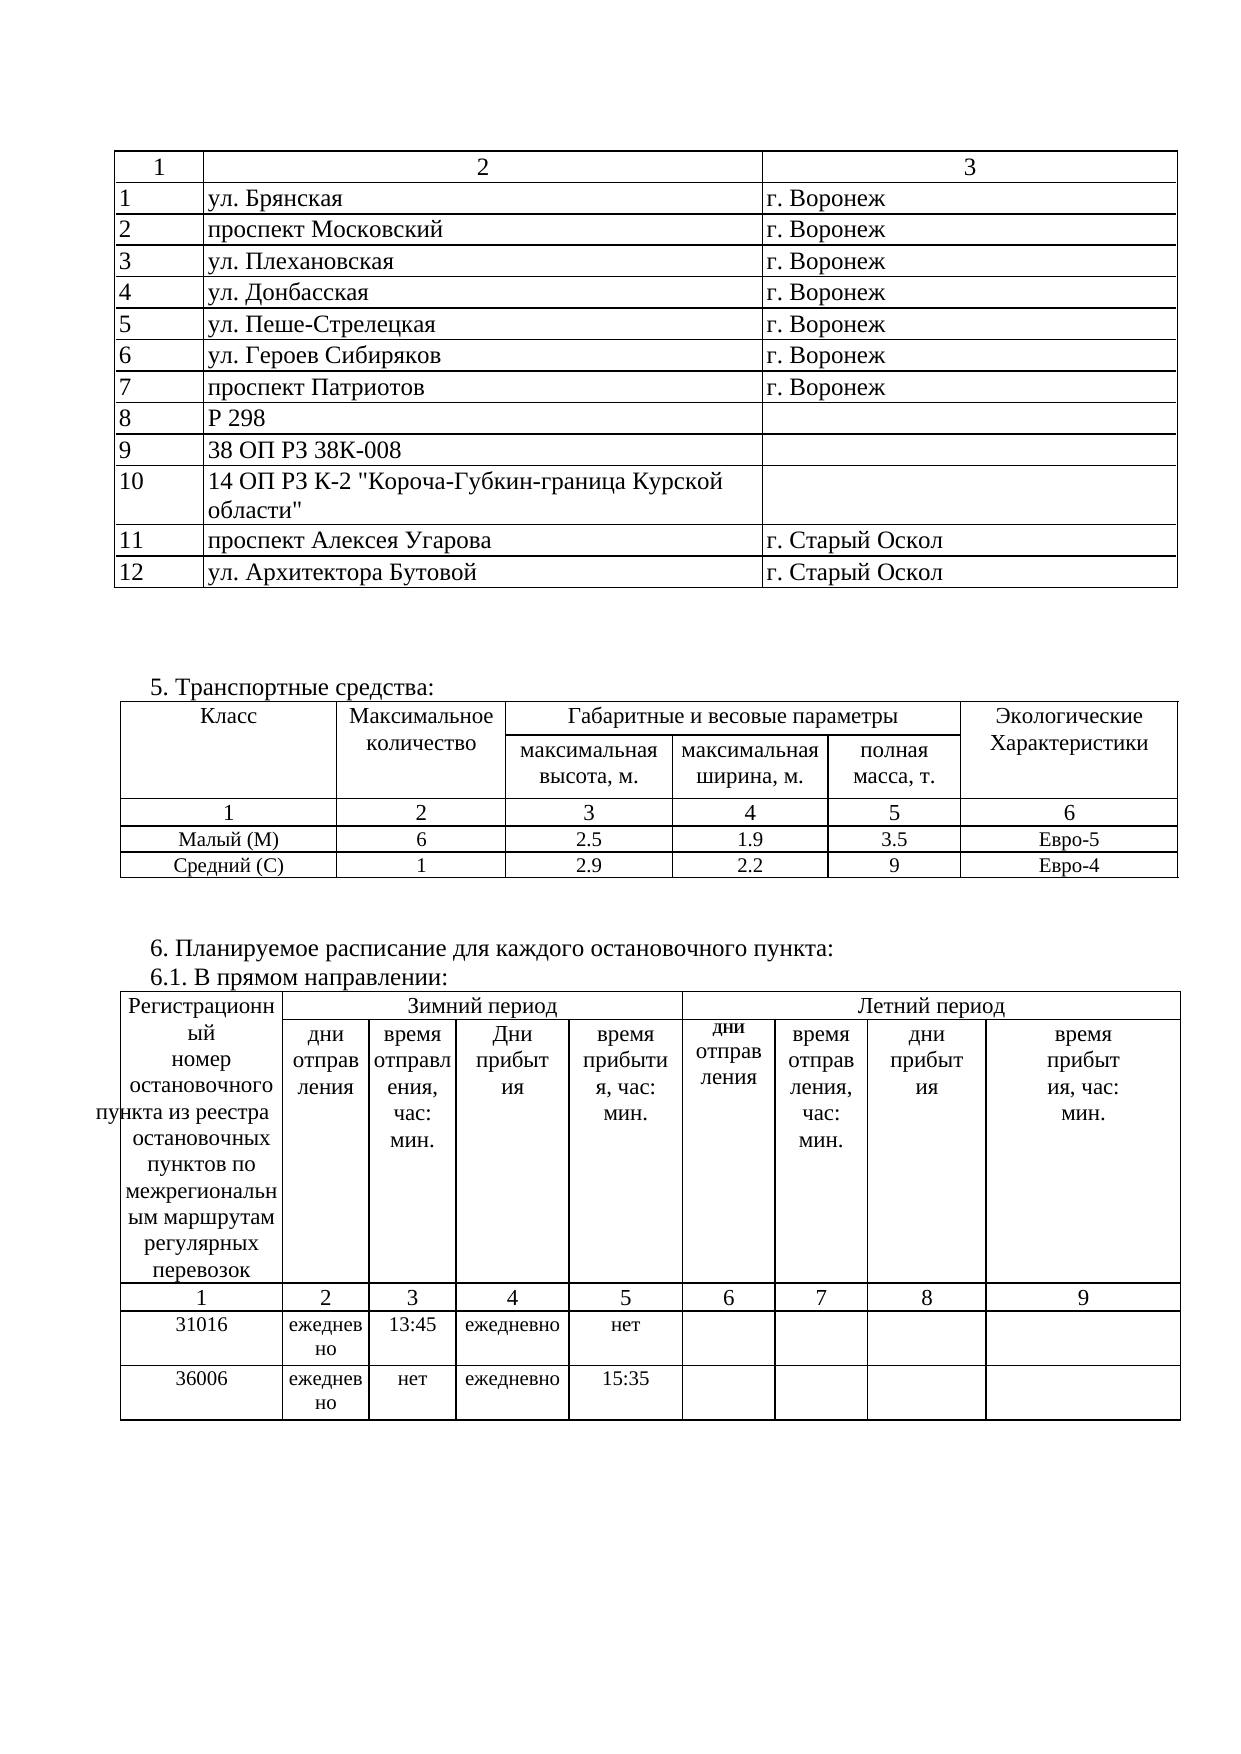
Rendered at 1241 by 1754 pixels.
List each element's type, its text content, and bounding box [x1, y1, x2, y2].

table_cell 6 [961, 799, 1177, 825]
table_cell дни отправ ления [283, 1020, 368, 1282]
table_cell 5 [115, 308, 203, 339]
text 5. Транспортные средства: [150, 672, 1090, 701]
table_cell дни прибыт ия [868, 1020, 985, 1282]
table_cell [763, 402, 1177, 433]
table_cell [763, 433, 1177, 464]
table_cell 1 [121, 1284, 282, 1310]
table_cell 6 [683, 1284, 774, 1310]
table_cell [683, 1312, 774, 1364]
table_cell 11 [115, 525, 203, 555]
table_cell [868, 1312, 985, 1364]
table_cell 8 [868, 1284, 985, 1310]
table_cell [987, 1366, 1180, 1419]
table_header Экологические Характеристики [961, 702, 1177, 797]
table_cell г. Воронеж [763, 244, 1177, 276]
table_cell 2 [283, 1284, 368, 1310]
table_cell 9 [115, 434, 203, 464]
table_cell [776, 1312, 867, 1364]
table_cell время отправл ения, час: мин. [370, 1020, 455, 1282]
text 6.1. В прямом направлении: [150, 962, 1090, 991]
table_cell время прибыт ия, час: мин. [987, 1020, 1180, 1282]
table_header Максимальное количество [337, 702, 505, 797]
table_cell проспект Московский [204, 215, 762, 244]
table_header Класс [121, 702, 336, 797]
table_cell ул. Донбасская [204, 277, 762, 307]
table_cell г. Старый Оскол [763, 524, 1177, 555]
table_cell 5 [829, 799, 960, 825]
table_cell 6 [115, 340, 203, 370]
table_cell ежедневно [457, 1312, 568, 1364]
table_cell [763, 465, 1177, 524]
table_cell г. Воронеж [763, 181, 1177, 213]
table_cell 4 [457, 1284, 568, 1310]
table_cell 10 [115, 466, 203, 524]
table_cell 6 [337, 827, 505, 851]
table_cell ул. Героев Сибиряков [204, 340, 762, 370]
table_cell ул. Архитектора Бутовой [204, 557, 762, 587]
table_cell Евро-4 [961, 853, 1177, 877]
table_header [121, 992, 282, 1282]
table_cell 2.2 [673, 853, 827, 877]
table_cell проспект Патриотов [204, 372, 762, 402]
table_cell 3 [763, 152, 1177, 181]
table_cell 1.9 [673, 827, 827, 851]
table_cell 1 [121, 799, 336, 825]
table_cell ул. Пеше-Стрелецкая [204, 309, 762, 339]
table_cell 9 [987, 1284, 1180, 1310]
table_cell 12 [115, 556, 203, 587]
table_cell Дни прибыт ия [457, 1020, 568, 1282]
table_cell ежедневно [283, 1312, 368, 1364]
table_header Зимний период [283, 992, 682, 1019]
table_cell 38 ОП РЗ 38К-008 [204, 435, 762, 464]
table_cell 1 [115, 152, 203, 181]
table_cell 2 [337, 799, 505, 825]
table_cell 1 [115, 183, 203, 213]
table_cell 36006 [121, 1366, 282, 1419]
table_cell г. Воронеж [763, 276, 1177, 307]
table_cell 2 [115, 214, 203, 244]
table_cell 3 [506, 799, 672, 825]
table_cell г. Воронеж [763, 307, 1177, 339]
table_cell 4 [115, 277, 203, 307]
table_cell время прибыти я, час: мин. [570, 1020, 682, 1282]
table_cell Средний (С) [121, 853, 336, 877]
table_cell г. Воронеж [763, 213, 1177, 244]
table_cell ДНИ отправ ления [683, 1020, 774, 1282]
table_cell время отправ ления, час: мин. [776, 1020, 867, 1282]
table_cell Малый (М) [121, 827, 336, 851]
table_cell [987, 1312, 1180, 1364]
table_cell г. Старый Оскол [763, 555, 1177, 587]
table_cell 3.5 [829, 827, 960, 851]
table_cell 3 [370, 1284, 455, 1310]
table_header Габаритные и весовые параметры [506, 702, 960, 734]
table_cell 13:45 [370, 1312, 455, 1364]
table_cell максимальная ширина, м. [673, 736, 827, 797]
table_cell [683, 1366, 774, 1419]
table_cell 3 [115, 245, 203, 276]
table_cell 31016 [121, 1312, 282, 1364]
table_cell 7 [776, 1284, 867, 1310]
table_cell 14 ОП РЗ К-2 "Короча-Губкин-граница Курской области" [204, 466, 762, 524]
table_cell 9 [829, 853, 960, 877]
table_cell ежедневно [457, 1366, 568, 1419]
table_cell максимальная высота, м. [506, 736, 672, 797]
table_cell Р 298 [204, 403, 762, 433]
text 6. Планируемое расписание для каждого остановочного пункта: [150, 933, 1090, 962]
table_cell ул. Плехановская [204, 246, 762, 276]
table_cell Евро-5 [961, 827, 1177, 851]
table_cell 8 [115, 403, 203, 433]
table_cell 15:35 [570, 1366, 682, 1419]
table_cell полная масса, т. [829, 736, 960, 797]
table_cell 2.9 [506, 853, 672, 877]
table_cell нет [570, 1312, 682, 1364]
table_cell г. Воронеж [763, 339, 1177, 370]
table_cell нет [370, 1366, 455, 1419]
table_cell 4 [673, 799, 827, 825]
table_cell 2.5 [506, 827, 672, 851]
table_cell 2 [204, 152, 762, 181]
table_cell 7 [115, 371, 203, 402]
table_cell 1 [337, 853, 505, 877]
table_cell 5 [570, 1284, 682, 1310]
table_header Летний период [683, 992, 1180, 1019]
table_cell [776, 1366, 867, 1419]
table_cell ежедневно [283, 1366, 368, 1419]
table_cell проспект Алексея Угарова [204, 525, 762, 555]
table_cell [868, 1366, 985, 1419]
table_cell ул. Брянская [204, 183, 762, 213]
table_cell г. Воронеж [763, 370, 1177, 402]
